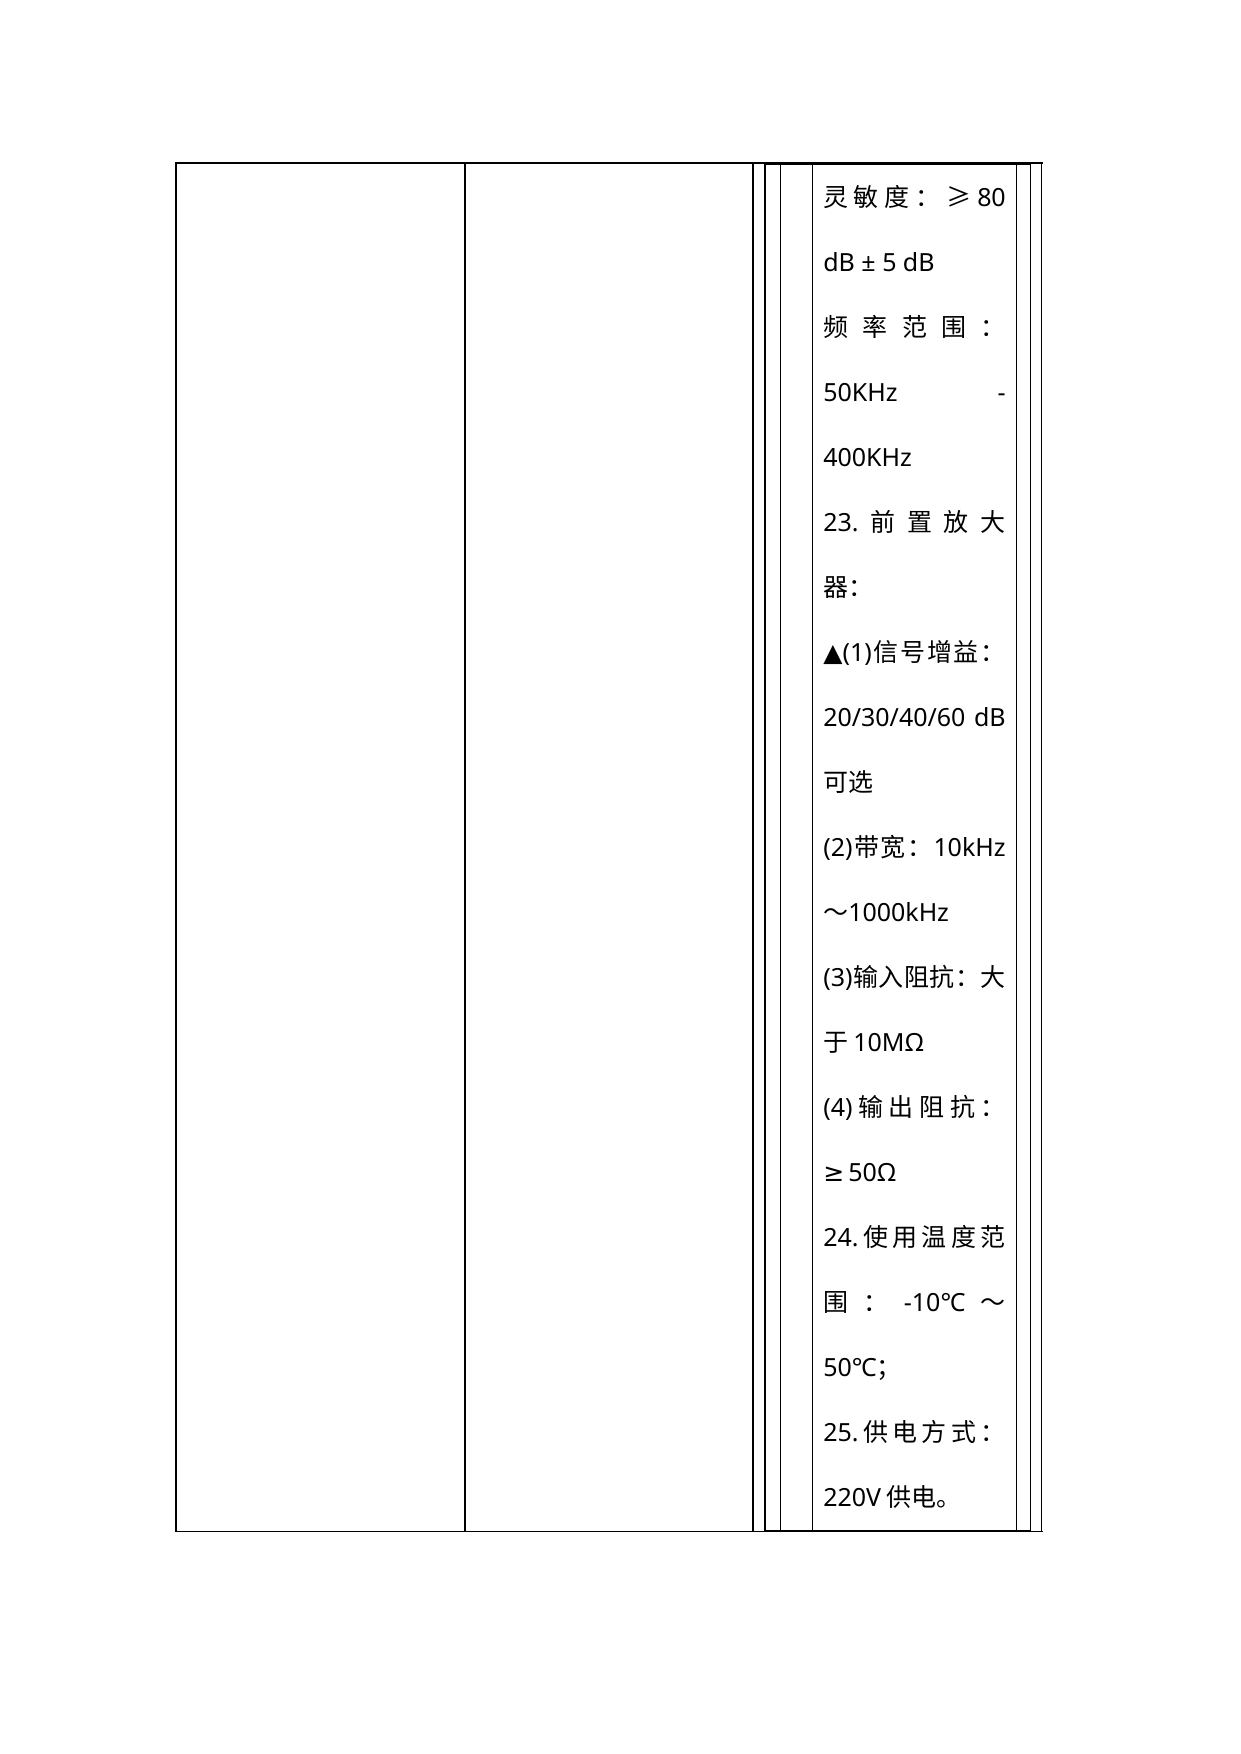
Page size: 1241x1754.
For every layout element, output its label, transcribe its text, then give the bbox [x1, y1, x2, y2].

table_cell [754, 164, 764, 1531]
table_cell [1031, 164, 1041, 1531]
table_cell [1017, 165, 1030, 1530]
table_cell [766, 165, 780, 1530]
table_cell [813, 165, 1016, 1530]
table_cell [466, 164, 752, 1531]
table_cell 1 [177, 164, 464, 1531]
table_cell [781, 165, 812, 1530]
